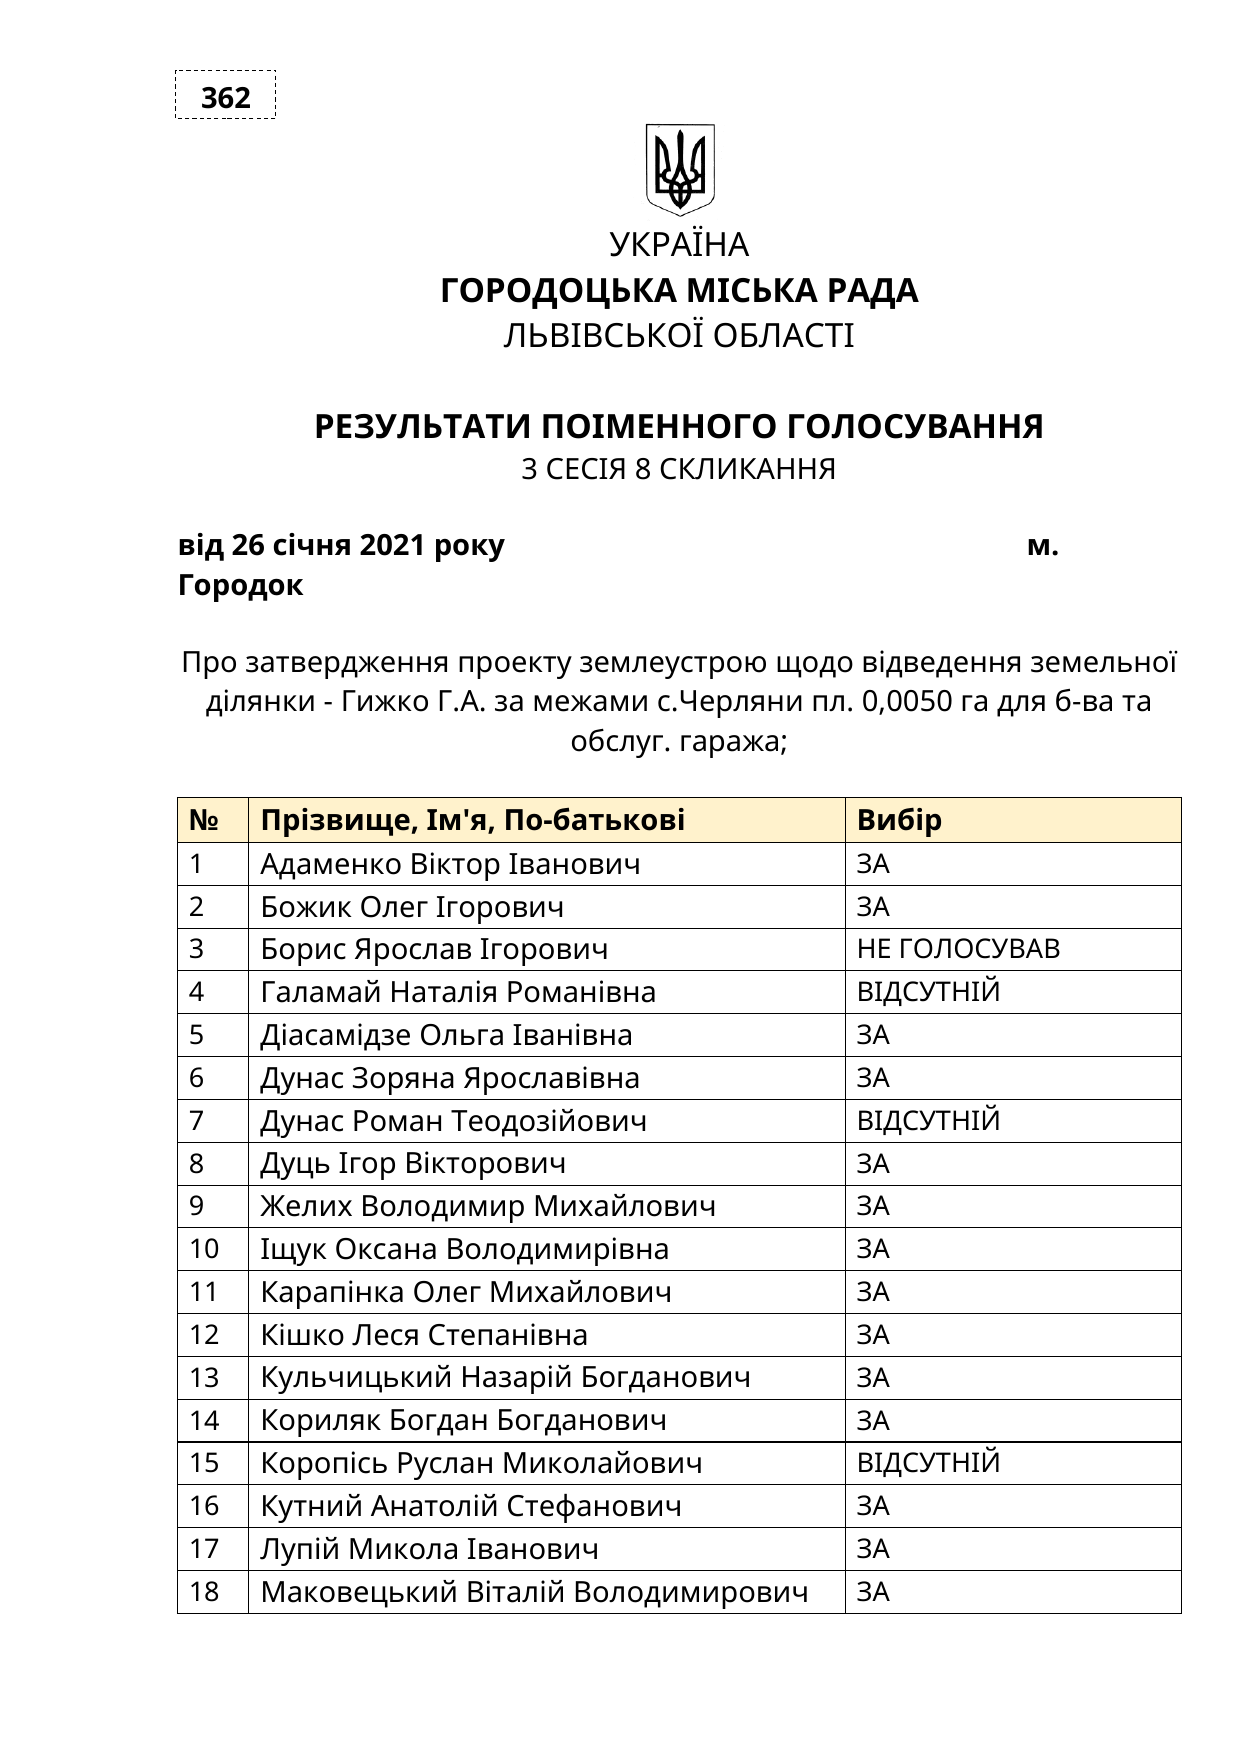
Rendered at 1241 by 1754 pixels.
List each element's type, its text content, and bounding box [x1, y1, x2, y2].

table_cell ЗА [846, 1314, 1181, 1356]
table_cell 8 [178, 1143, 248, 1184]
table_cell 11 [178, 1271, 248, 1313]
table_cell 16 [178, 1485, 248, 1527]
table_cell 2 [178, 886, 248, 928]
table_cell ЗА [846, 1528, 1181, 1570]
table_cell Карапінка Олег Михайлович [249, 1271, 845, 1313]
table_cell Дуць Ігор Вікторович [249, 1143, 845, 1184]
table_cell Кутний Анатолій Стефанович [249, 1485, 845, 1527]
text ГОРОДОЦЬКА МІСЬКА РАДА [177, 266, 1181, 312]
table_cell ЗА [846, 1228, 1181, 1270]
table_cell ВІДСУТНІЙ [846, 1100, 1181, 1142]
table_cell Кориляк Богдан Богданович [249, 1400, 845, 1441]
table_cell Маковецький Віталій Володимирович [249, 1571, 845, 1613]
table_cell ЗА [846, 843, 1181, 885]
table_cell Борис Ярослав Ігорович [249, 929, 845, 970]
table_cell НЕ ГОЛОСУВАВ [846, 929, 1181, 970]
table_cell ЗА [846, 1057, 1181, 1099]
table_cell ЗА [846, 1143, 1181, 1184]
text РЕЗУЛЬТАТИ ПОІМЕННОГО ГОЛОСУВАННЯ [177, 403, 1181, 448]
table_cell 13 [178, 1357, 248, 1398]
table_header Вибір [846, 798, 1181, 842]
table_cell Лупій Микола Іванович [249, 1528, 845, 1570]
table_cell Адаменко Віктор Іванович [249, 843, 845, 885]
table_cell Дунас Зоряна Ярославівна [249, 1057, 845, 1099]
table_cell 7 [178, 1100, 248, 1142]
table_cell Кульчицький Назарій Богданович [249, 1357, 845, 1398]
table_cell 4 [178, 971, 248, 1013]
table_cell ЗА [846, 1186, 1181, 1227]
text Про затвердження проекту землеустрою щодо відведення земельної ділянки - Гижко Г.А. за межами с.Черляни пл. 0,0050 га для б-ва та обслуг. гаража; [177, 641, 1181, 760]
table_cell 15 [178, 1443, 248, 1484]
table_cell 14 [178, 1400, 248, 1441]
text 3 СЕСІЯ 8 СКЛИКАННЯ [177, 448, 1181, 488]
table_cell 1 [178, 843, 248, 885]
table_cell ЗА [846, 1357, 1181, 1398]
table_cell ВІДСУТНІЙ [846, 1443, 1181, 1484]
table_cell Діасамідзе Ольга Іванівна [249, 1014, 845, 1056]
table_cell 5 [178, 1014, 248, 1056]
picture [633, 118, 726, 221]
table_header Прізвище, Ім'я, По-батькові [249, 798, 845, 842]
table_cell Желих Володимир Михайлович [249, 1186, 845, 1227]
table_cell Божик Олег Ігорович [249, 886, 845, 928]
text ЛЬВІВСЬКОЇ ОБЛАСТІ [177, 312, 1181, 357]
table_cell 12 [178, 1314, 248, 1356]
text УКРАЇНА [177, 221, 1181, 266]
table_cell Дунас Роман Теодозійович [249, 1100, 845, 1142]
table_cell Галамай Наталія Романівна [249, 971, 845, 1013]
table_cell ЗА [846, 886, 1181, 928]
table_cell ВІДСУТНІЙ [846, 971, 1181, 1013]
table_cell Коропісь Руслан Миколайович [249, 1443, 845, 1484]
table_cell ЗА [846, 1014, 1181, 1056]
table_cell ЗА [846, 1271, 1181, 1313]
table_cell ЗА [846, 1485, 1181, 1527]
text від 26 січня 2021 року м. Городок [177, 525, 1181, 604]
table_cell 18 [178, 1571, 248, 1613]
table_cell 3 [178, 929, 248, 970]
table_cell 17 [178, 1528, 248, 1570]
table_cell Кішко Леся Степанівна [249, 1314, 845, 1356]
table_cell 10 [178, 1228, 248, 1270]
table_cell ЗА [846, 1400, 1181, 1441]
table_cell 9 [178, 1186, 248, 1227]
table_cell 6 [178, 1057, 248, 1099]
table_header № [178, 798, 248, 842]
table_cell ЗА [846, 1571, 1181, 1613]
table_cell Іщук Оксана Володимирівна [249, 1228, 845, 1270]
